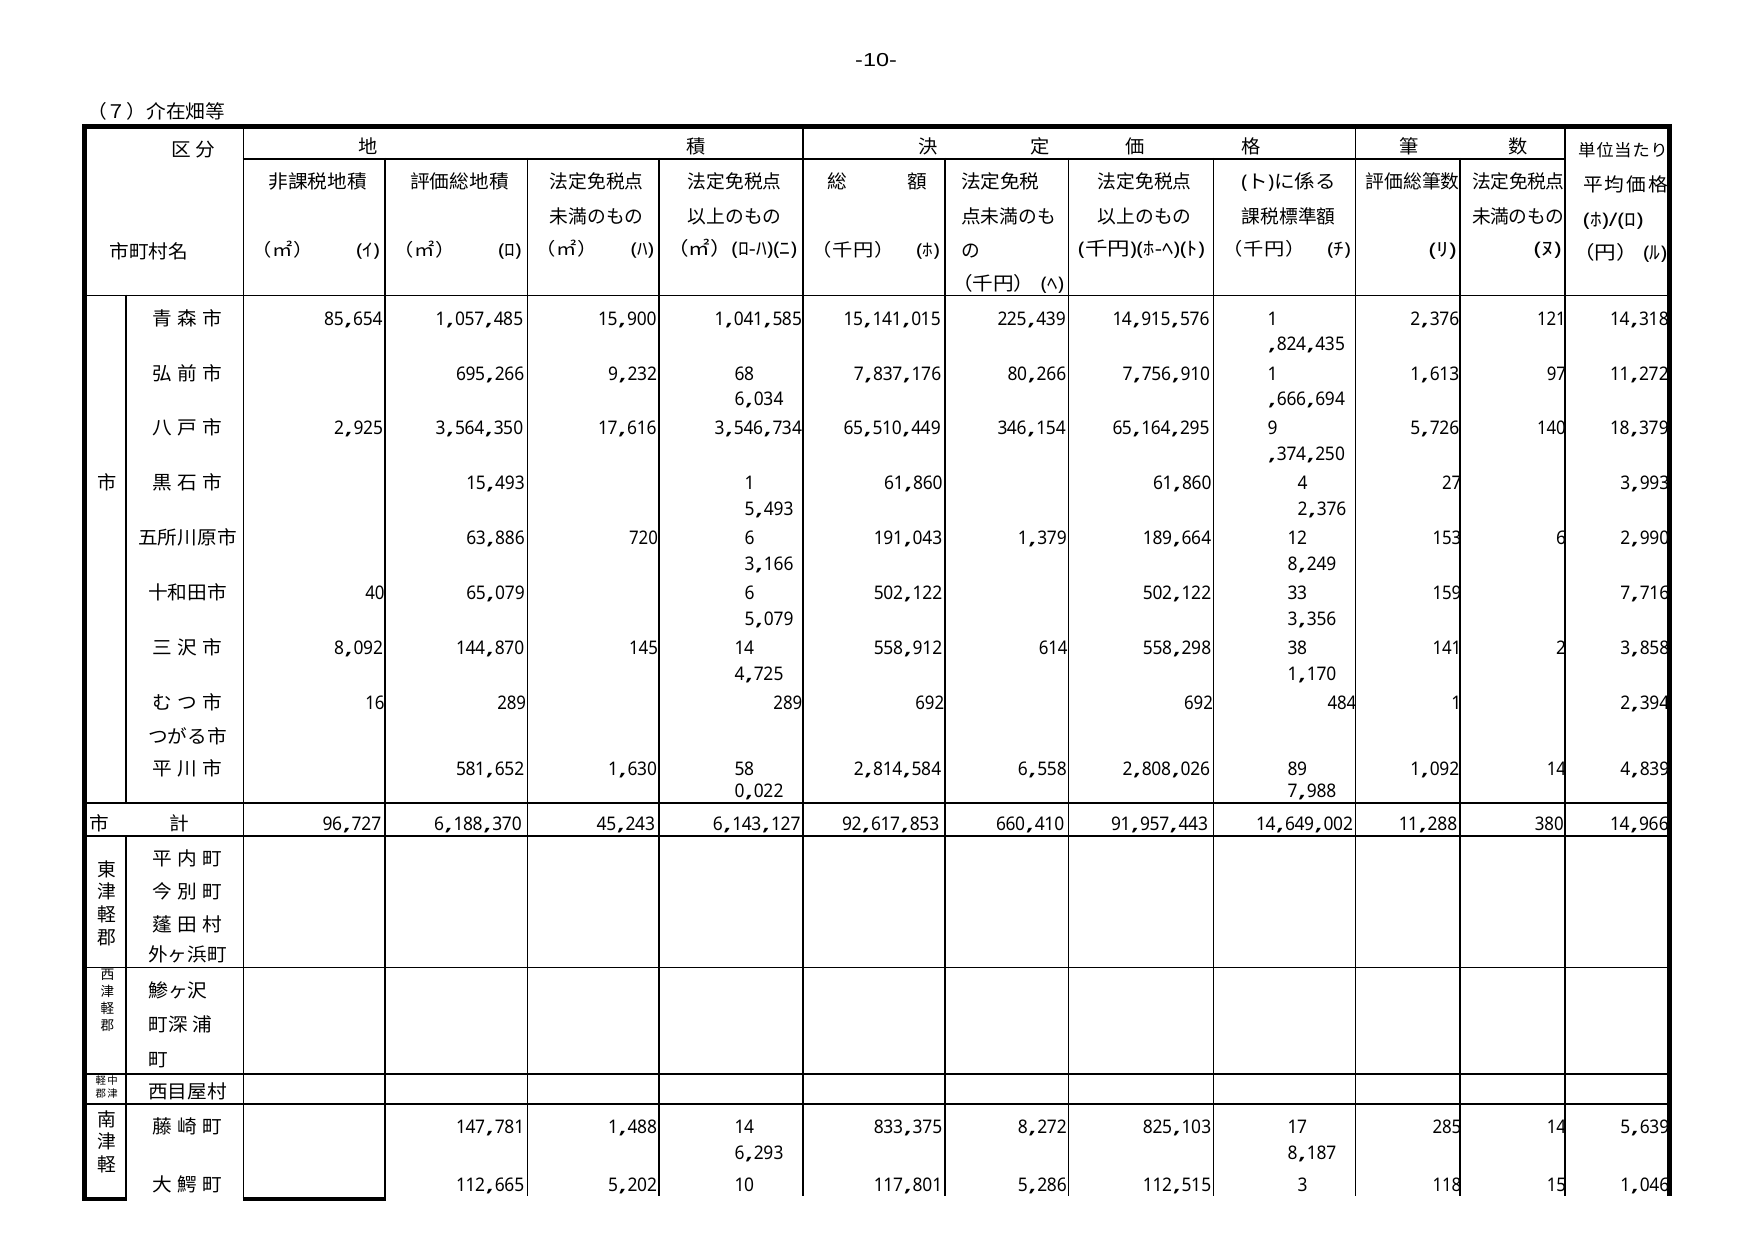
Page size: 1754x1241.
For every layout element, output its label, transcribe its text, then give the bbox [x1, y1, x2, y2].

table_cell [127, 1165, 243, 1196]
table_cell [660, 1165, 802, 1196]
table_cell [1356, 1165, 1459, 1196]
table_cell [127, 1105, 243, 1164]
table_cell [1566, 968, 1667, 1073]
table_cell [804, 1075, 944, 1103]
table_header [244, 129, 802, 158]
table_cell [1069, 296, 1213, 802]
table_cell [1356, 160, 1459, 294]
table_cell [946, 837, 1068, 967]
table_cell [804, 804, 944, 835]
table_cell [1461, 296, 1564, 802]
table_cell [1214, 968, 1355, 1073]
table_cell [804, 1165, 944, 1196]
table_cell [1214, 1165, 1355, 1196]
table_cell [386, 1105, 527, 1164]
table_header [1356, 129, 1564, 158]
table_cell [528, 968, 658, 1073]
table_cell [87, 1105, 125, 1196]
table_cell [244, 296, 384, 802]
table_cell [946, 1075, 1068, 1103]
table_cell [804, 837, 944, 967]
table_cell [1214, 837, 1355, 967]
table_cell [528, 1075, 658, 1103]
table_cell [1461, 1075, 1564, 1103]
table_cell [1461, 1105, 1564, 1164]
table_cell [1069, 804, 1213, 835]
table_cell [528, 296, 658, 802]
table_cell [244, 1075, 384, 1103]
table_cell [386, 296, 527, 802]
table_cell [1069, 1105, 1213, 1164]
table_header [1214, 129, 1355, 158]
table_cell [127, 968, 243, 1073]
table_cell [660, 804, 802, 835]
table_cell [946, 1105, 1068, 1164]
text -10- [361, 49, 1390, 71]
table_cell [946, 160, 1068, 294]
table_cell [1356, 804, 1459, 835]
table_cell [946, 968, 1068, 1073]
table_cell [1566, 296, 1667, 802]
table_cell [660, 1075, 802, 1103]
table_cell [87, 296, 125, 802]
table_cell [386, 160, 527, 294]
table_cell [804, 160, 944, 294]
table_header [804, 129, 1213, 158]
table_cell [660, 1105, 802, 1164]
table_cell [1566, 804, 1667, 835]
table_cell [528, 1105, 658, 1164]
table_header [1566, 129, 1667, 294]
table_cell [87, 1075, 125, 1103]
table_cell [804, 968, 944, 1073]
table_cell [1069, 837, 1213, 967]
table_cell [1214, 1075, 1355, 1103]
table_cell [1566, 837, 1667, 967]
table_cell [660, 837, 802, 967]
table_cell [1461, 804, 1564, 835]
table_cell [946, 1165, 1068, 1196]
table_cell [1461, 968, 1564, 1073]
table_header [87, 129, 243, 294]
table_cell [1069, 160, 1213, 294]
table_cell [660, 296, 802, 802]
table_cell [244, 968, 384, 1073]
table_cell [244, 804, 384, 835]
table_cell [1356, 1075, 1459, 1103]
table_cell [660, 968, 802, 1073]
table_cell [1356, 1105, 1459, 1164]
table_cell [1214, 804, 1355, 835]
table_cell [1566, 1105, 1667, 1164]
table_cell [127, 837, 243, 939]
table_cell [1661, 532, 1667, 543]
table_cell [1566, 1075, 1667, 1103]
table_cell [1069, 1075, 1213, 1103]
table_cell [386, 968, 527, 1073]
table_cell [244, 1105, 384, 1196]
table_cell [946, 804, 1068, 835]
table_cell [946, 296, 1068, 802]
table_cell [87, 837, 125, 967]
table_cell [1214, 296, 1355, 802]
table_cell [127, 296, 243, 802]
text （７）介在畑等 [87, 98, 1727, 124]
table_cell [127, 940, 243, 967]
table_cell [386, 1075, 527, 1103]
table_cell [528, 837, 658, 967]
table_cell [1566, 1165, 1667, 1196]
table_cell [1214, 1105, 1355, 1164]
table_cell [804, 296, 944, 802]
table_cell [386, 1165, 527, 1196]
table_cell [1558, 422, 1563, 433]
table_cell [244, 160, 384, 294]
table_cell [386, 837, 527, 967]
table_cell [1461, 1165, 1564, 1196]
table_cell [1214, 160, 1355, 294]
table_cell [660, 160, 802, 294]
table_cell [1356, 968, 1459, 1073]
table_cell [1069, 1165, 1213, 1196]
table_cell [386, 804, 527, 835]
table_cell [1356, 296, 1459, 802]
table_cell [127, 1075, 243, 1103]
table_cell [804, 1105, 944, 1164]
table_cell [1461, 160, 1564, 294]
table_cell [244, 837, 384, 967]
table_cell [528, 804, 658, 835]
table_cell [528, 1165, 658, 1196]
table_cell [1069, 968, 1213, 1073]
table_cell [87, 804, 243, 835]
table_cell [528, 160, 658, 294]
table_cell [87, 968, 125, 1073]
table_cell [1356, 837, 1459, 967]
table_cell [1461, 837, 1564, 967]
